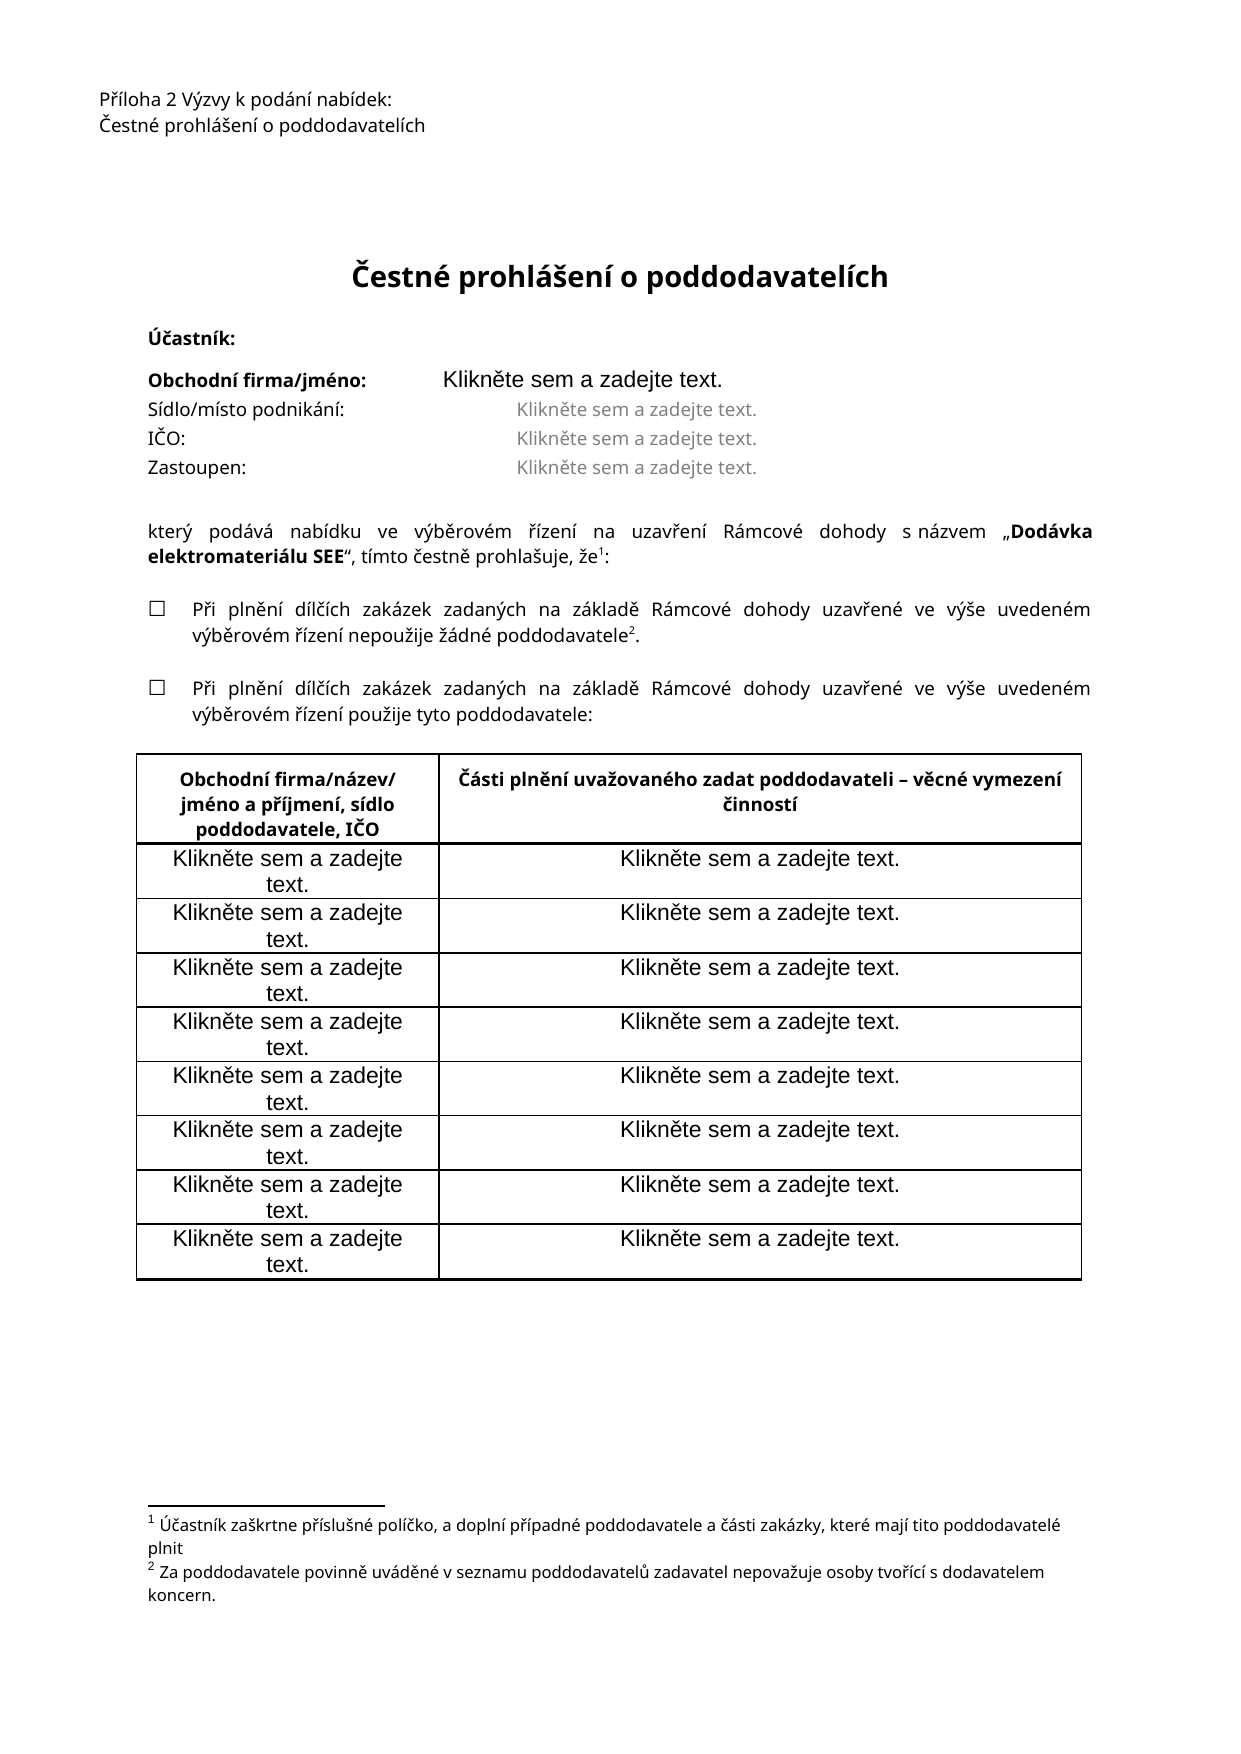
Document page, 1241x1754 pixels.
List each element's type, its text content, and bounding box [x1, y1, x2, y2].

title Čestné prohlášení o poddodavatelích [148, 256, 1093, 296]
text Při plnění dílčích zakázek zadaných na základě Rámcové dohody uzavřené ve výše uvedeném výběrovém řízení použije tyto poddodavatele: [148, 673, 1093, 727]
text Sídlo/místo podnikání: [148, 393, 1093, 422]
table_header Části plnění uvažovaného zadat poddodavateli – věcné vymezení činností [440, 755, 1081, 842]
text Zastoupen: [148, 451, 1093, 480]
table_header Obchodní firma/název/ jméno a příjmení, sídlo poddodavatele, IČO [137, 755, 438, 842]
text Účastník: [148, 321, 1093, 352]
text Při plnění dílčích zakázek zadaných na základě Rámcové dohody uzavřené ve výše uvedeném výběrovém řízení nepoužije žádné poddodavatele. [148, 594, 1093, 648]
text Obchodní firma/jméno: [148, 364, 1093, 393]
text který podává nabídku ve výběrovém řízení na uzavření Rámcové dohody s názvem „Dodávka elektromateriálu SEE“, tímto čestně prohlašuje, že: [148, 518, 1093, 569]
text IČO: [148, 422, 1093, 451]
